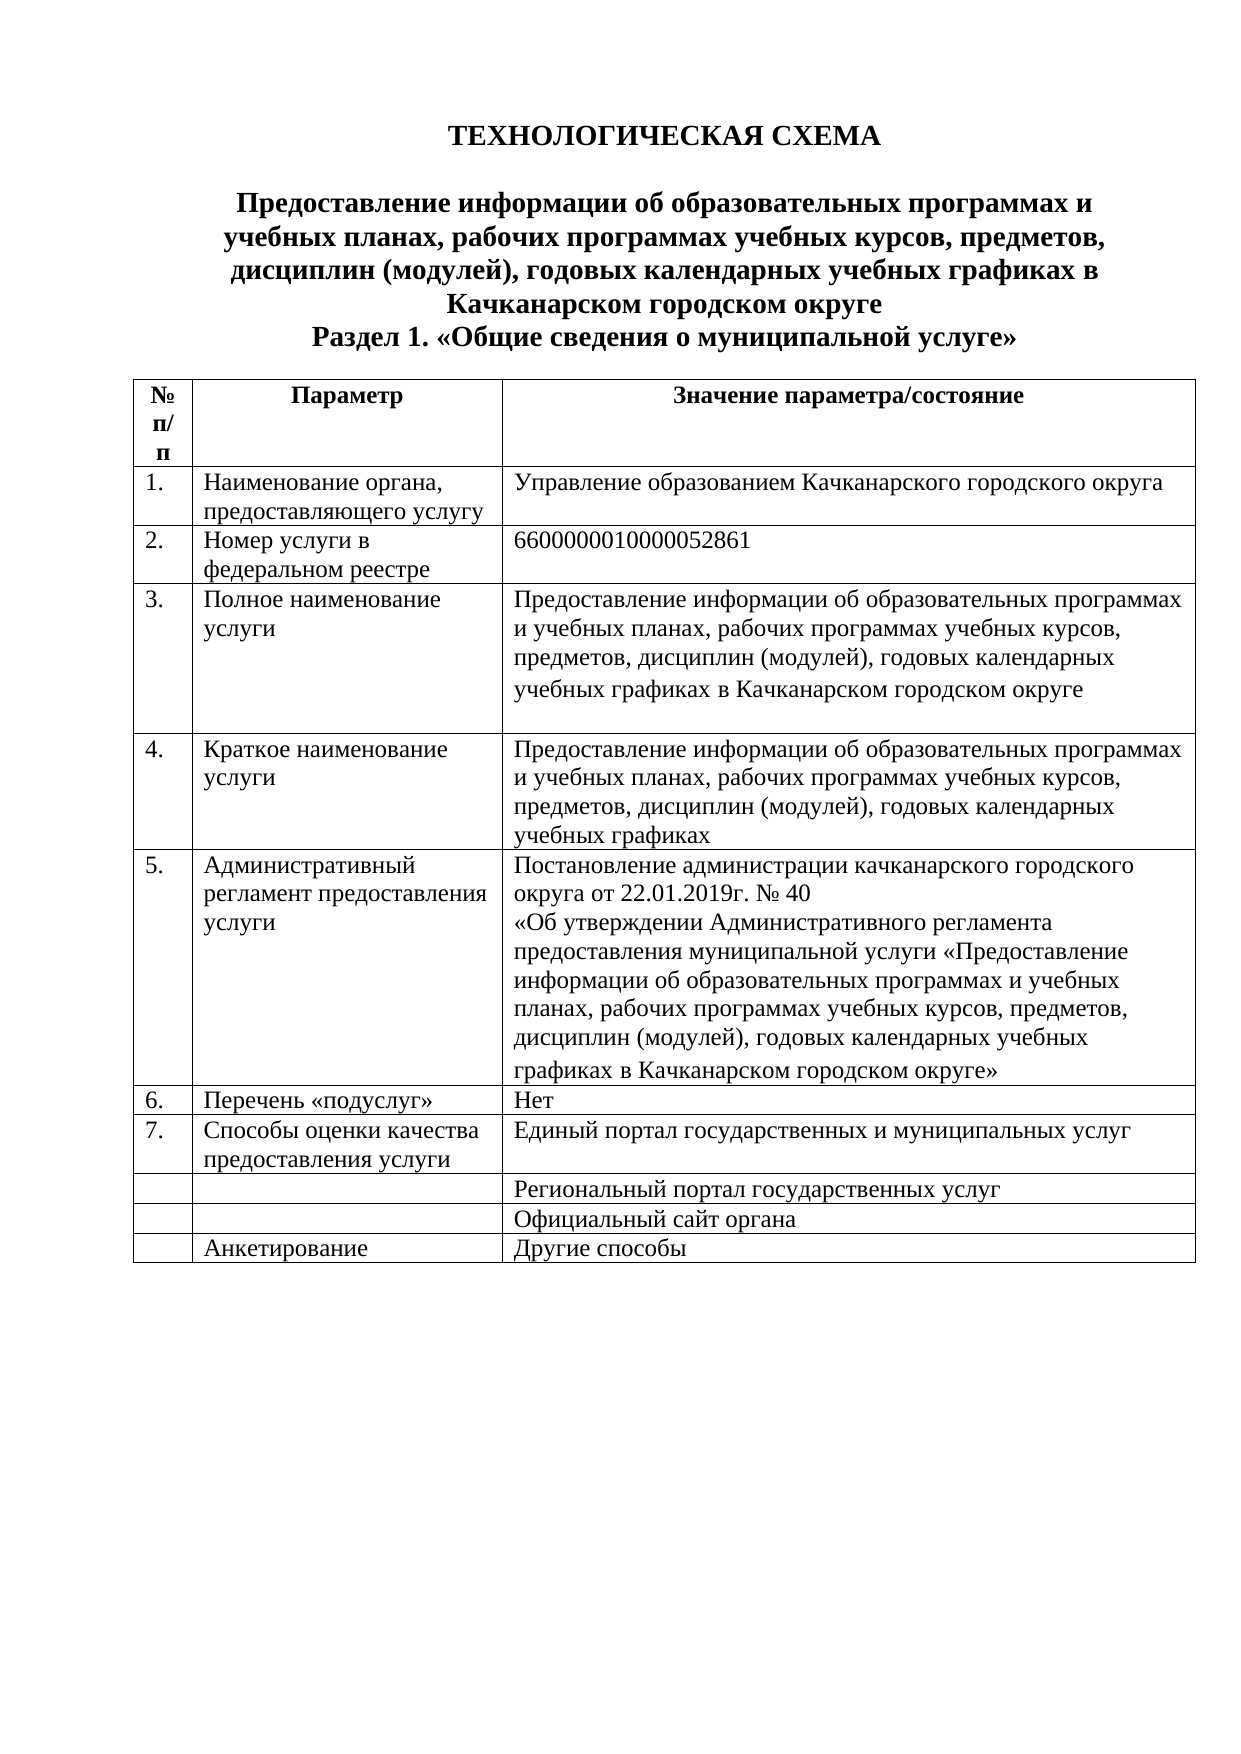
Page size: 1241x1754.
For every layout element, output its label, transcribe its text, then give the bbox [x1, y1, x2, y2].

table_cell Региональный портал государственных услуг [503, 1174, 1195, 1203]
table_cell Нет [503, 1086, 1195, 1114]
table_cell 6. [134, 1086, 192, 1114]
table_cell Другие способы [503, 1234, 1195, 1262]
table_cell Способы оценки качества предоставления услуги [193, 1115, 502, 1173]
table_cell Номер услуги в федеральном реестре [193, 526, 502, 583]
table_header Параметр [193, 380, 502, 466]
table_cell Полное наименование услуги [193, 584, 502, 733]
table_cell Административный регламент предоставления услуги [193, 850, 502, 1084]
table_header Значение параметра/состояние [503, 380, 1195, 466]
table_cell 1. [134, 467, 192, 524]
table_cell [134, 1204, 192, 1232]
table_cell Перечень «подуслуг» [193, 1086, 502, 1114]
table_cell Наименование органа, предоставляющего услугу [193, 467, 502, 524]
text Предоставление информации об образовательных программах и учебных планах, рабочих программах учебных курсов, предметов, дисциплин (модулей), годовых календарных учебных графиках в Качканарском городском округе [177, 185, 1152, 319]
table_cell 3. [134, 584, 192, 733]
text ТЕХНОЛОГИЧЕСКАЯ СХЕМА [177, 118, 1152, 152]
table_cell [193, 1174, 502, 1203]
table_cell 4. [134, 734, 192, 849]
table_cell 6600000010000052861 [503, 526, 1195, 583]
table_cell Краткое наименование услуги [193, 734, 502, 849]
table_cell Управление образованием Качканарского городского округа [503, 467, 1195, 524]
table_cell Официальный сайт органа [503, 1204, 1195, 1232]
table_cell 5. [134, 850, 192, 1084]
table_cell Единый портал государственных и муниципальных услуг [503, 1115, 1195, 1173]
table_cell Предоставление информации об образовательных программах и учебных планах, рабочих программах учебных курсов, предметов, дисциплин (модулей), годовых календарных учебных графиках [503, 734, 1195, 849]
table_cell [134, 1234, 192, 1262]
table_cell Анкетирование [193, 1234, 502, 1262]
table_cell 2. [134, 526, 192, 583]
text Раздел 1. «Общие сведения о муниципальной услуге» [177, 319, 1152, 353]
table_cell [134, 1174, 192, 1203]
table_cell Постановление администрации качканарского городского округа от 22.01.2019г. № 40 «Об утверждении Административного регламента предоставления муниципальной услуги «Предоставление информации об образовательных программах и учебных планах, рабочих программах учебных курсов, предметов, дисциплин (модулей), годовых календарных учебных графиках в Качканарском городском округе» [503, 850, 1195, 1084]
table_cell [193, 1204, 502, 1232]
table_cell 7. [134, 1115, 192, 1173]
table_header № п/п [134, 380, 192, 466]
table_cell Предоставление информации об образовательных программах и учебных планах, рабочих программах учебных курсов, предметов, дисциплин (модулей), годовых календарных учебных графиках в Качканарском городском округе [503, 584, 1195, 733]
